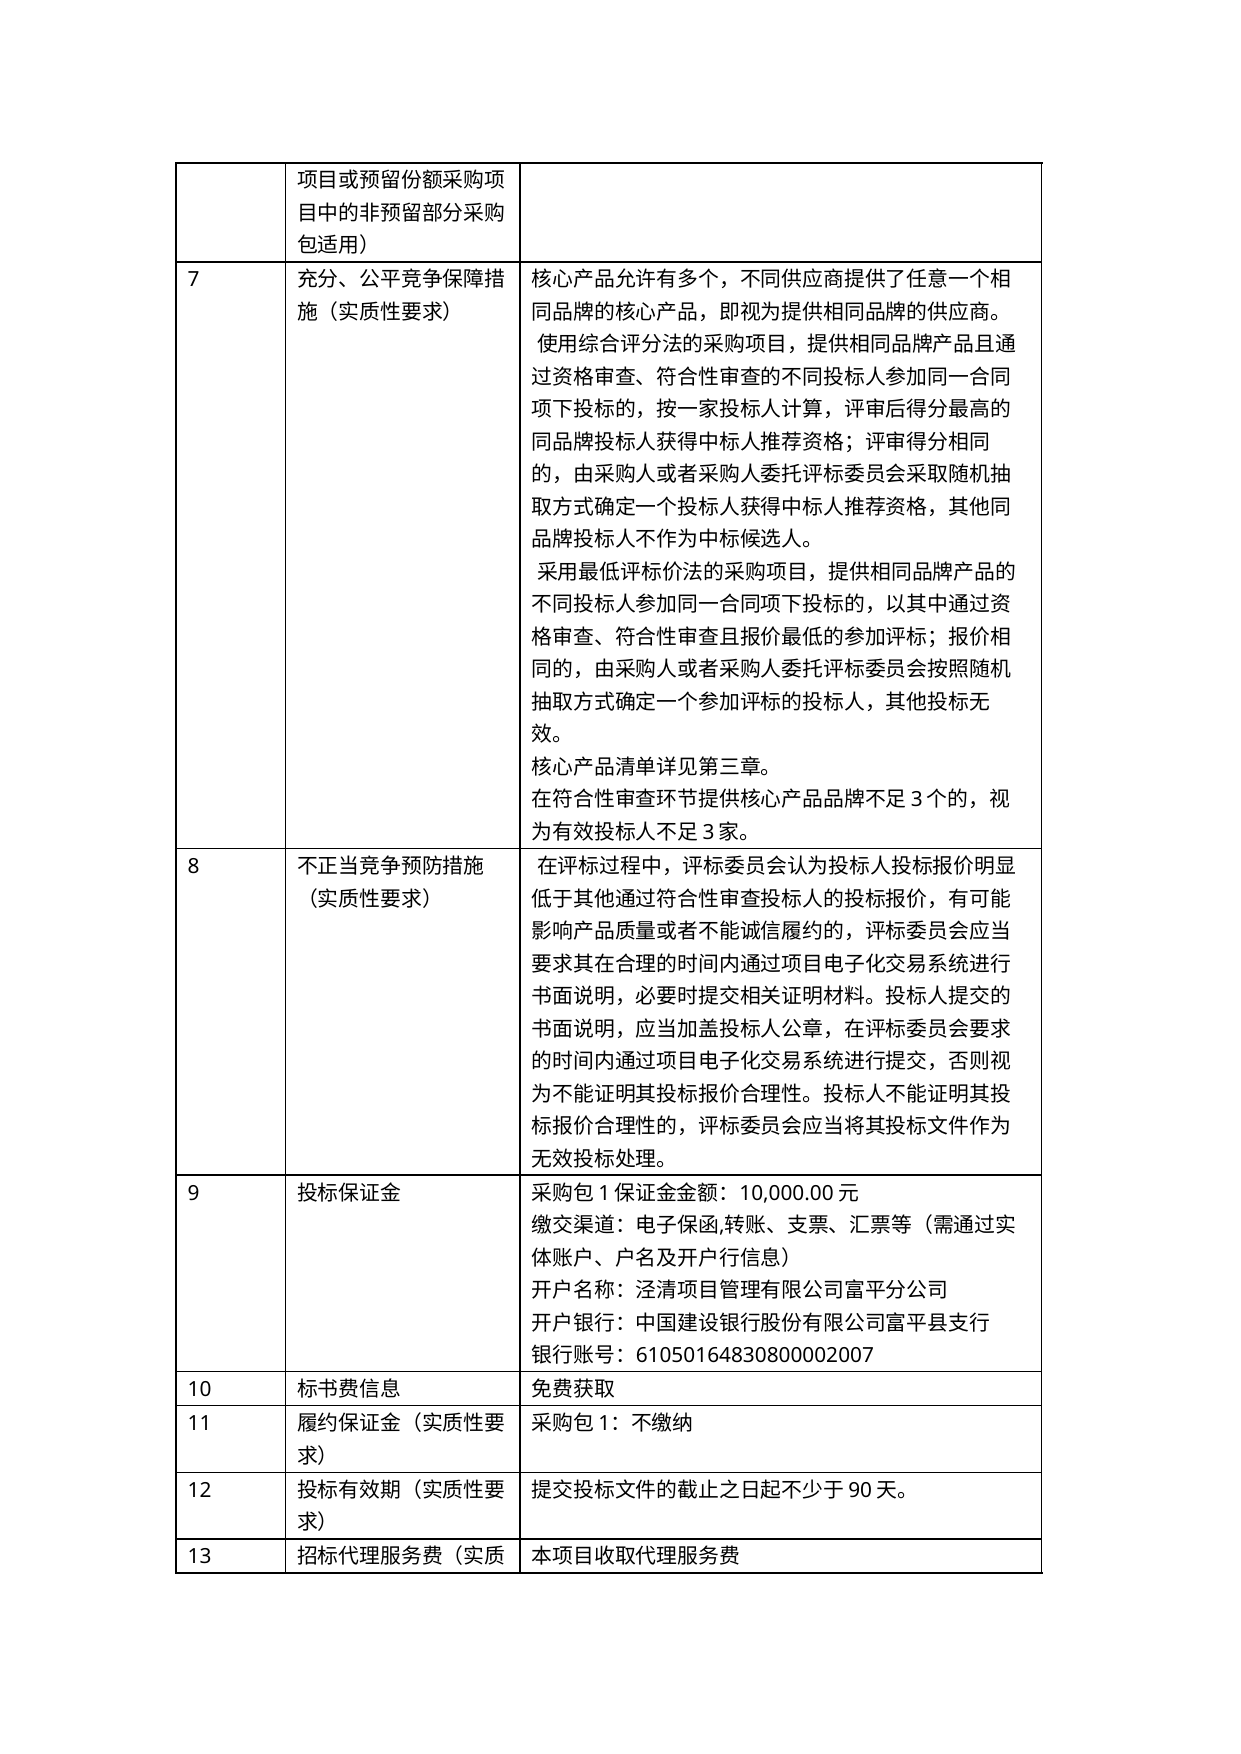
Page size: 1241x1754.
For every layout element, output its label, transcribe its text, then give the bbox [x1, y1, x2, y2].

table_cell 11 [177, 1406, 285, 1471]
table_cell 6 [177, 164, 285, 261]
table_cell 投标有效期（实质性要求） [286, 1473, 519, 1538]
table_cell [521, 164, 1041, 261]
table_cell 13 [177, 1540, 285, 1572]
table_cell 核心产品允许有多个，不同供应商提供了任意一个相同品牌的核心产品，即视为提供相同品牌的供应商。 使用综合评分法的采购项目，提供相同品牌产品且通过资格审查、符合性审查的不同投标人参加同一合同项下投标的，按一家投标人计算，评审后得分最高的同品牌投标人获得中标人推荐资格；评审得分相同的，由采购人或者采购人委托评标委员会采取随机抽取方式确定一个投标人获得中标人推荐资格，其他同品牌投标人不作为中标候选人。 采用最低评标价法的采购项目，提供相同品牌产品的不同投标人参加同一合同项下投标的，以其中通过资格审查、符合性审查且报价最低的参加评标；报价相同的，由采购人或者采购人委托评标委员会按照随机抽取方式确定一个参加评标的投标人，其他投标无效。 核心产品清单详见第三章。 在符合性审查环节提供核心产品品牌不足3个的，视为有效投标人不足3家。 [521, 263, 1041, 848]
table_cell 招标代理服务费（实质性要求） [286, 1540, 519, 1572]
table_cell 提交投标文件的截止之日起不少于90天。 [521, 1473, 1041, 1538]
table_cell 在评标过程中，评标委员会认为投标人投标报价明显低于其他通过符合性审查投标人的投标报价，有可能影响产品质量或者不能诚信履约的，评标委员会应当要求其在合理的时间内通过项目电子化交易系统进行书面说明，必要时提交相关证明材料。投标人提交的书面说明，应当加盖投标人公章，在评标委员会要求的时间内通过项目电子化交易系统进行提交，否则视为不能证明其投标报价合理性。投标人不能证明其投标报价合理性的，评标委员会应当将其投标文件作为无效投标处理。 [521, 849, 1041, 1174]
table_cell 9 [177, 1176, 285, 1371]
table_cell 履约保证金（实质性要求） [286, 1406, 519, 1471]
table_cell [521, 1540, 1041, 1572]
table_cell 不正当竞争预防措施（实质性要求） [286, 849, 519, 1174]
table_cell 充分、公平竞争保障措施（实质性要求） [286, 263, 519, 848]
table_cell 标书费信息 [286, 1372, 519, 1405]
table_cell 8 [177, 849, 285, 1174]
table_cell 7 [177, 263, 285, 848]
table_cell 免费获取 [521, 1372, 1041, 1405]
table_cell 采购包1：不缴纳 [521, 1406, 1041, 1471]
table_cell 10 [177, 1372, 285, 1405]
table_cell 采购包1保证金金额：10,000.00元 缴交渠道：电子保函,转账、支票、汇票等（需通过实体账户、户名及开户行信息） 开户名称：泾清项目管理有限公司富平分公司 开户银行：中国建设银行股份有限公司富平县支行 银行账号：61050164830800002007 [521, 1176, 1041, 1371]
table_cell 12 [177, 1473, 285, 1538]
table_cell 投标保证金 [286, 1176, 519, 1371]
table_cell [286, 164, 519, 261]
